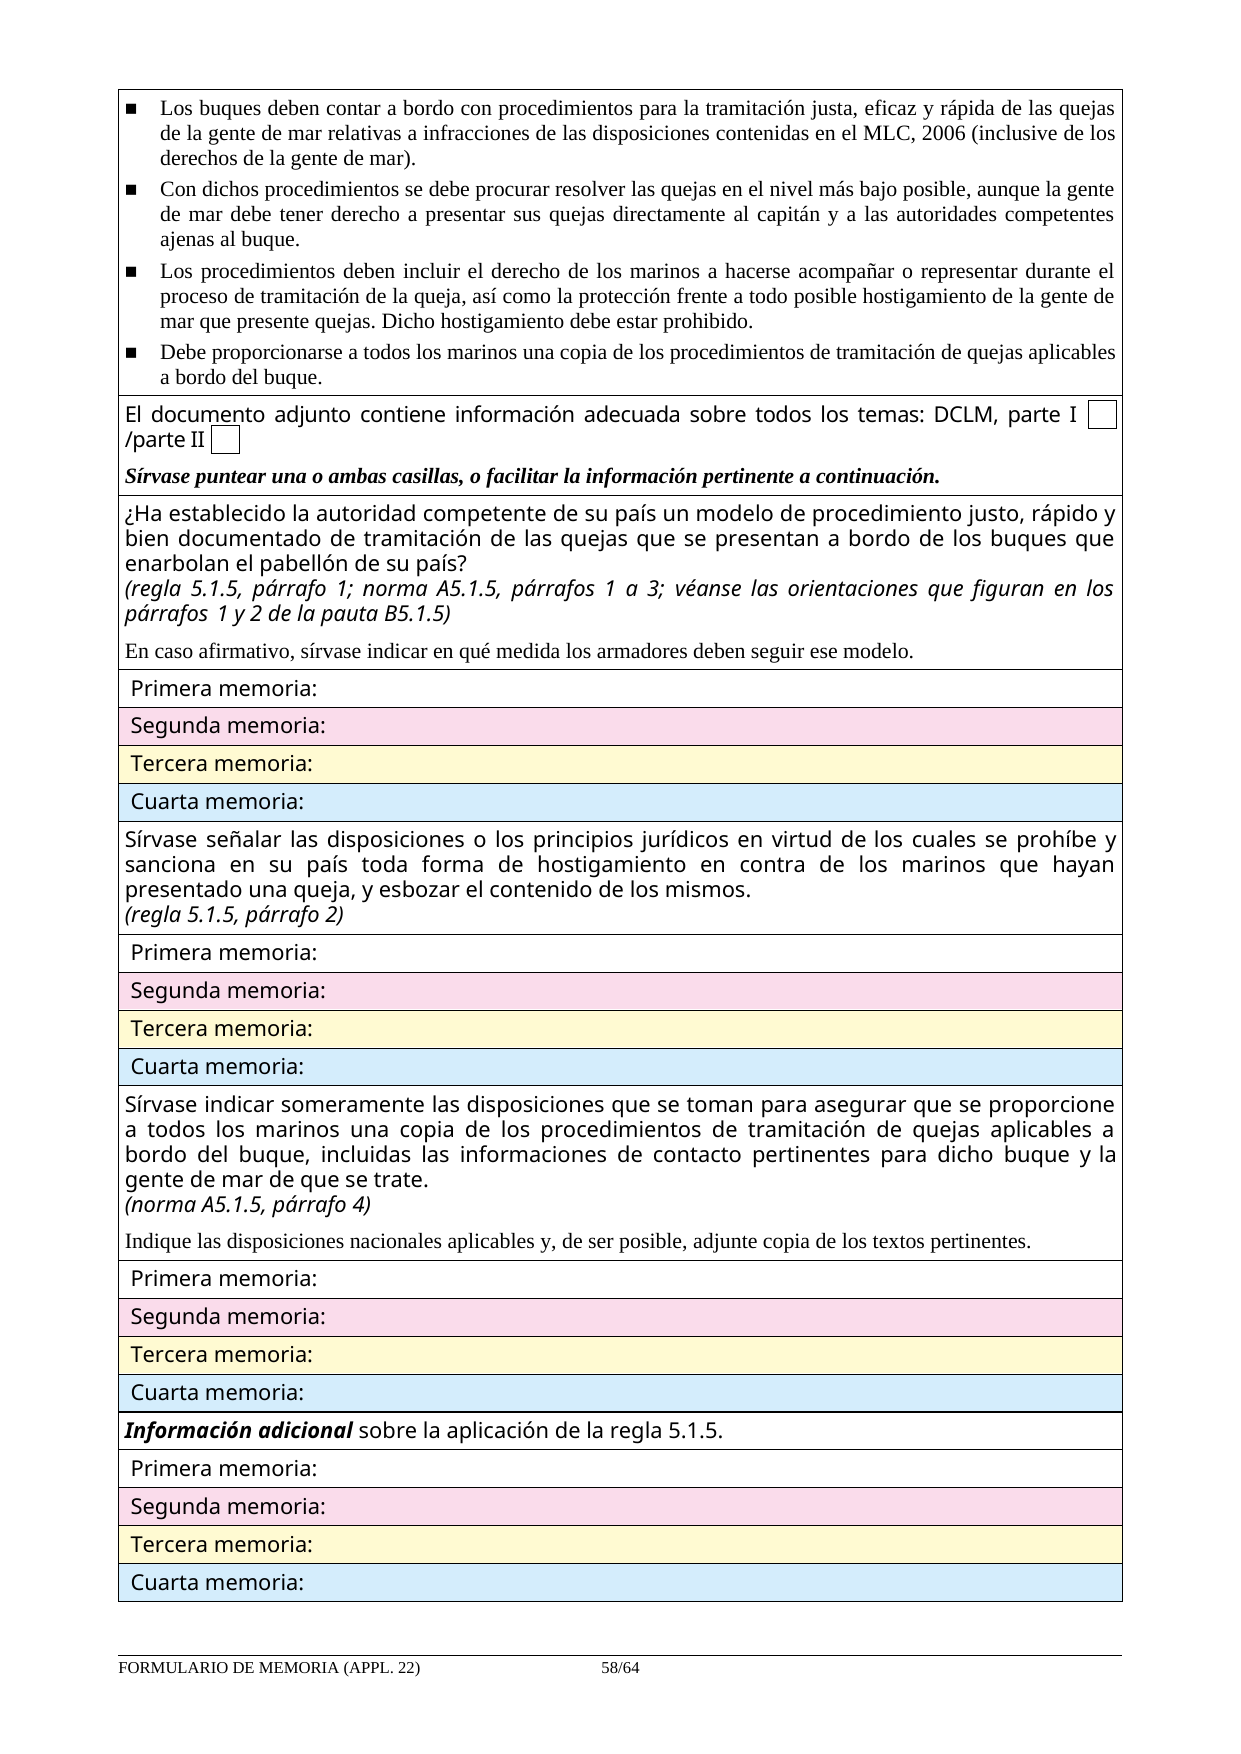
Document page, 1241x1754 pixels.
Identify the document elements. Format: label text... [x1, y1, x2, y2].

table_cell Tercera memoria: [119, 1011, 1122, 1047]
table_cell El documento adjunto contiene información adecuada sobre todos los temas: DCLM, parte I /parte II Sírvase puntear una o ambas casillas, o facilitar la información pertinente a continuación. [119, 396, 1122, 495]
table_cell Tercera memoria: [119, 746, 1122, 783]
table_cell Cuarta memoria: [119, 784, 1122, 821]
table_cell Primera memoria: [119, 1450, 1122, 1487]
table_cell Tercera memoria: [119, 1337, 1122, 1373]
table_cell Información adicional sobre la aplicación de la regla 5.1.5. [119, 1413, 1122, 1449]
table_cell Sírvase señalar las disposiciones o los principios jurídicos en virtud de los cuales se prohíbe y sanciona en su país toda forma de hostigamiento en contra de los marinos que hayan presentado una queja, y esbozar el contenido de los mismos. (regla 5.1.5, párrafo 2) [119, 822, 1122, 934]
table_cell Tercera memoria: [119, 1526, 1122, 1563]
table_cell ■ Los buques deben contar a bordo con procedimientos para la tramitación justa, eficaz y rápida de las quejas de la gente de mar relativas a infracciones de las disposiciones contenidas en el MLC, 2006 (inclusive de los derechos de la gente de mar). ■ Con dichos procedimientos se debe procurar resolver las quejas en el nivel más bajo posible, aunque la gente de mar debe tener derecho a presentar sus quejas directamente al capitán y a las autoridades competentes ajenas al buque. ■ Los procedimientos deben incluir el derecho de los marinos a hacerse acompañar o representar durante el proceso de tramitación de la queja, así como la protección frente a todo posible hostigamiento de la gente de mar que presente quejas. Dicho hostigamiento debe estar prohibido. ■ Debe proporcionarse a todos los marinos una copia de los procedimientos de tramitación de quejas aplicables a bordo del buque. [119, 90, 1122, 395]
table_cell ¿Ha establecido la autoridad competente de su país un modelo de procedimiento justo, rápido y bien documentado de tramitación de las quejas que se presentan a bordo de los buques que enarbolan el pabellón de su país? (regla 5.1.5, párrafo 1; norma A5.1.5, párrafos 1 a 3; véanse las orientaciones que figuran en los párrafos 1 y 2 de la pauta B5.1.5) En caso afirmativo, sírvase indicar en qué medida los armadores deben seguir ese modelo. [119, 496, 1122, 669]
table_cell Segunda memoria: [119, 1299, 1122, 1336]
table_cell Primera memoria: [119, 670, 1122, 707]
table_cell Cuarta memoria: [119, 1564, 1122, 1601]
table_cell Segunda memoria: [119, 1488, 1122, 1525]
table_cell Primera memoria: [119, 935, 1122, 972]
table_cell Segunda memoria: [119, 708, 1122, 745]
table_cell Cuarta memoria: [119, 1049, 1122, 1085]
table_cell Segunda memoria: [119, 973, 1122, 1009]
table_cell Cuarta memoria: [119, 1375, 1122, 1411]
table_cell Sírvase indicar someramente las disposiciones que se toman para asegurar que se proporcione a todos los marinos una copia de los procedimientos de tramitación de quejas aplicables a bordo del buque, incluidas las informaciones de contacto pertinentes para dicho buque y la gente de mar de que se trate. (norma A5.1.5, párrafo 4) Indique las disposiciones nacionales aplicables y, de ser posible, adjunte copia de los textos pertinentes. [119, 1086, 1122, 1260]
table_cell Primera memoria: [119, 1261, 1122, 1298]
